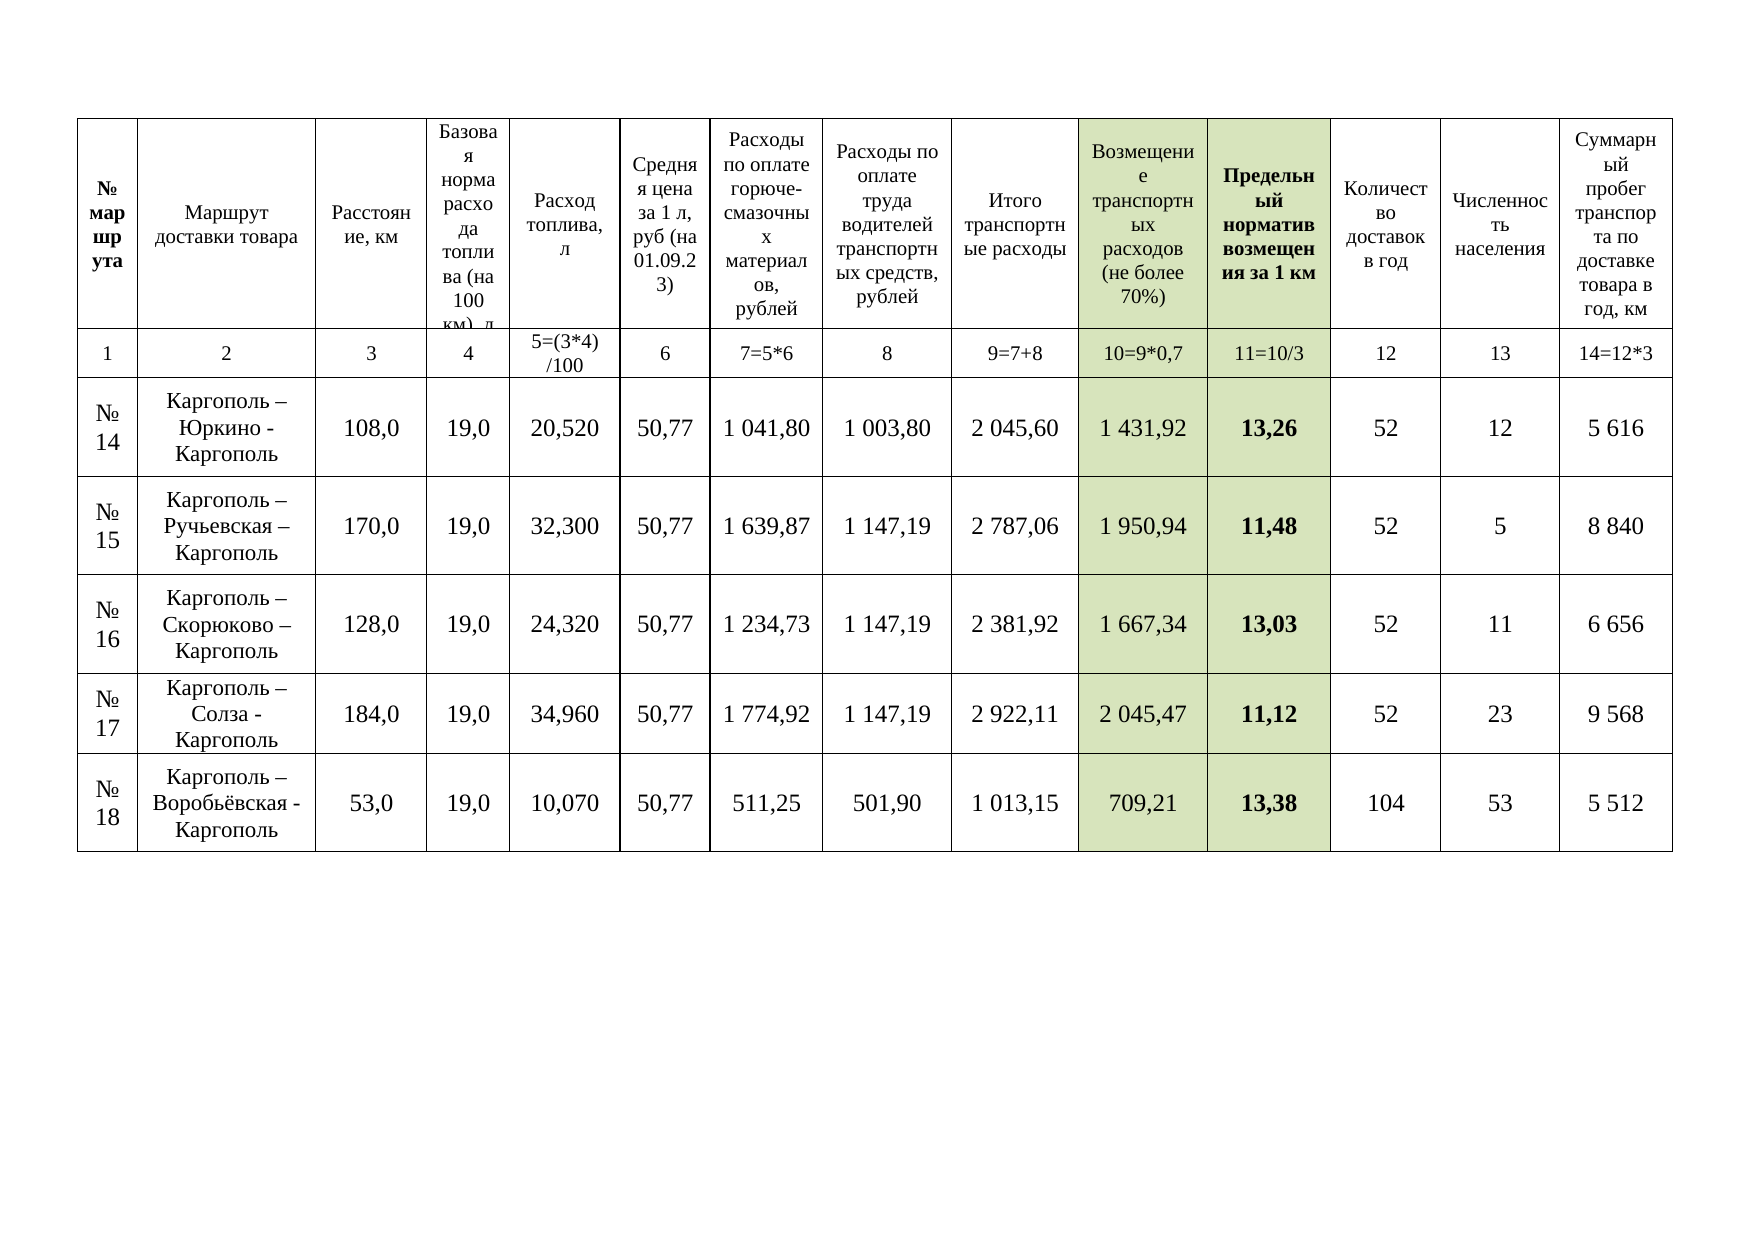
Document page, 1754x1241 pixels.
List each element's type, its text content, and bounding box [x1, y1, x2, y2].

table_header Маршрут доставки товара [138, 119, 315, 328]
table_cell № 17 [78, 674, 137, 753]
table_cell 3 [316, 329, 426, 377]
table_cell 709,21 [1079, 754, 1207, 851]
table_cell 501,90 [823, 754, 951, 851]
table_cell 20,520 [510, 378, 619, 476]
table_cell 52 [1331, 674, 1440, 753]
table_cell 19,0 [427, 754, 509, 851]
table_cell 53 [1441, 754, 1559, 851]
table_cell 11 [1441, 575, 1559, 673]
table_cell 1 431,92 [1079, 378, 1207, 476]
table_cell 2 381,92 [952, 575, 1078, 673]
table_header Расходы по оплате горюче-смазочных материалов, рублей [711, 119, 822, 328]
table_cell № 14 [78, 378, 137, 476]
table_header Расходы по оплате труда водителей транспортных средств, рублей [823, 119, 951, 328]
table_cell 1 041,80 [711, 378, 822, 476]
table_header Возмещение транспортных расходов (не более 70%) [1079, 119, 1207, 328]
table_cell 53,0 [316, 754, 426, 851]
table_cell Каргополь – Ручьевская – Каргополь [138, 477, 315, 574]
table_cell 34,960 [510, 674, 619, 753]
table_cell 13 [1441, 329, 1559, 377]
table_cell 50,77 [621, 674, 709, 753]
table_cell 2 045,47 [1079, 674, 1207, 753]
table_cell 2 922,11 [952, 674, 1078, 753]
table_cell 13,26 [1208, 378, 1330, 476]
table_cell 52 [1331, 378, 1440, 476]
table_cell 11,12 [1208, 674, 1330, 753]
table_cell 1 [78, 329, 137, 377]
table_cell 6 656 [1560, 575, 1672, 673]
table_cell 5=(3*4) /100 [510, 329, 619, 377]
table_header Предельный норматив возмещения за 1 км [1208, 119, 1330, 328]
table_cell 184,0 [316, 674, 426, 753]
table_cell 52 [1331, 477, 1440, 574]
table_cell 19,0 [427, 477, 509, 574]
table_cell 2 [138, 329, 315, 377]
table_cell 1 147,19 [823, 674, 951, 753]
table_cell 50,77 [621, 477, 709, 574]
table_cell 9 568 [1560, 674, 1672, 753]
table_cell 32,300 [510, 477, 619, 574]
table_cell 128,0 [316, 575, 426, 673]
table_cell 23 [1441, 674, 1559, 753]
table_cell 24,320 [510, 575, 619, 673]
table_cell 10,070 [510, 754, 619, 851]
table_cell № 18 [78, 754, 137, 851]
table_cell № 16 [78, 575, 137, 673]
table_header Количество доставок в год [1331, 119, 1440, 328]
table_cell 19,0 [427, 378, 509, 476]
table_cell 2 045,60 [952, 378, 1078, 476]
table_cell 7=5*6 [711, 329, 822, 377]
table_cell 12 [1441, 378, 1559, 476]
table_cell 1 639,87 [711, 477, 822, 574]
table_cell 5 512 [1560, 754, 1672, 851]
table_cell 1 003,80 [823, 378, 951, 476]
table_cell 52 [1331, 575, 1440, 673]
table_cell 1 667,34 [1079, 575, 1207, 673]
table_cell 511,25 [711, 754, 822, 851]
table_cell 2 787,06 [952, 477, 1078, 574]
table_cell 108,0 [316, 378, 426, 476]
table_cell 9=7+8 [952, 329, 1078, 377]
table_cell Каргополь – Солза - Каргополь [138, 674, 315, 753]
table_cell 10=9*0,7 [1079, 329, 1207, 377]
table_cell № 15 [78, 477, 137, 574]
table_header Расход топлива, л [510, 119, 619, 328]
table_header Базовая норма расхода топлива (на 100 км), л [427, 119, 509, 328]
table_cell 1 774,92 [711, 674, 822, 753]
table_cell 50,77 [621, 378, 709, 476]
table_header Средняя цена за 1 л, руб (на 01.09.23) [621, 119, 709, 328]
table_cell 19,0 [427, 674, 509, 753]
table_cell 104 [1331, 754, 1440, 851]
table_cell 6 [621, 329, 709, 377]
table_cell 1 147,19 [823, 575, 951, 673]
table_header Итого транспортные расходы [952, 119, 1078, 328]
table_cell 170,0 [316, 477, 426, 574]
table_cell 4 [427, 329, 509, 377]
table_cell 11=10/3 [1208, 329, 1330, 377]
table_cell 12 [1331, 329, 1440, 377]
table_cell 1 147,19 [823, 477, 951, 574]
table_cell 8 [823, 329, 951, 377]
table_cell Каргополь –Юркино - Каргополь [138, 378, 315, 476]
table_cell 11,48 [1208, 477, 1330, 574]
table_header Расстояние, км [316, 119, 426, 328]
table_cell Каргополь – Воробьёвская - Каргополь [138, 754, 315, 851]
table_header Суммарный пробег транспорта по доставке товара в год, км [1560, 119, 1672, 328]
table_cell 8 840 [1560, 477, 1672, 574]
table_cell 50,77 [621, 754, 709, 851]
table_cell 1 013,15 [952, 754, 1078, 851]
table_cell 1 950,94 [1079, 477, 1207, 574]
table_cell 50,77 [621, 575, 709, 673]
table_cell 19,0 [427, 575, 509, 673]
table_cell Каргополь –Скорюково –Каргополь [138, 575, 315, 673]
table_cell 1 234,73 [711, 575, 822, 673]
table_cell 5 616 [1560, 378, 1672, 476]
table_cell 5 [1441, 477, 1559, 574]
table_cell 13,03 [1208, 575, 1330, 673]
table_header Численность населения [1441, 119, 1559, 328]
table_cell 13,38 [1208, 754, 1330, 851]
table_header № маршрута [78, 119, 137, 328]
table_cell 14=12*3 [1560, 329, 1672, 377]
